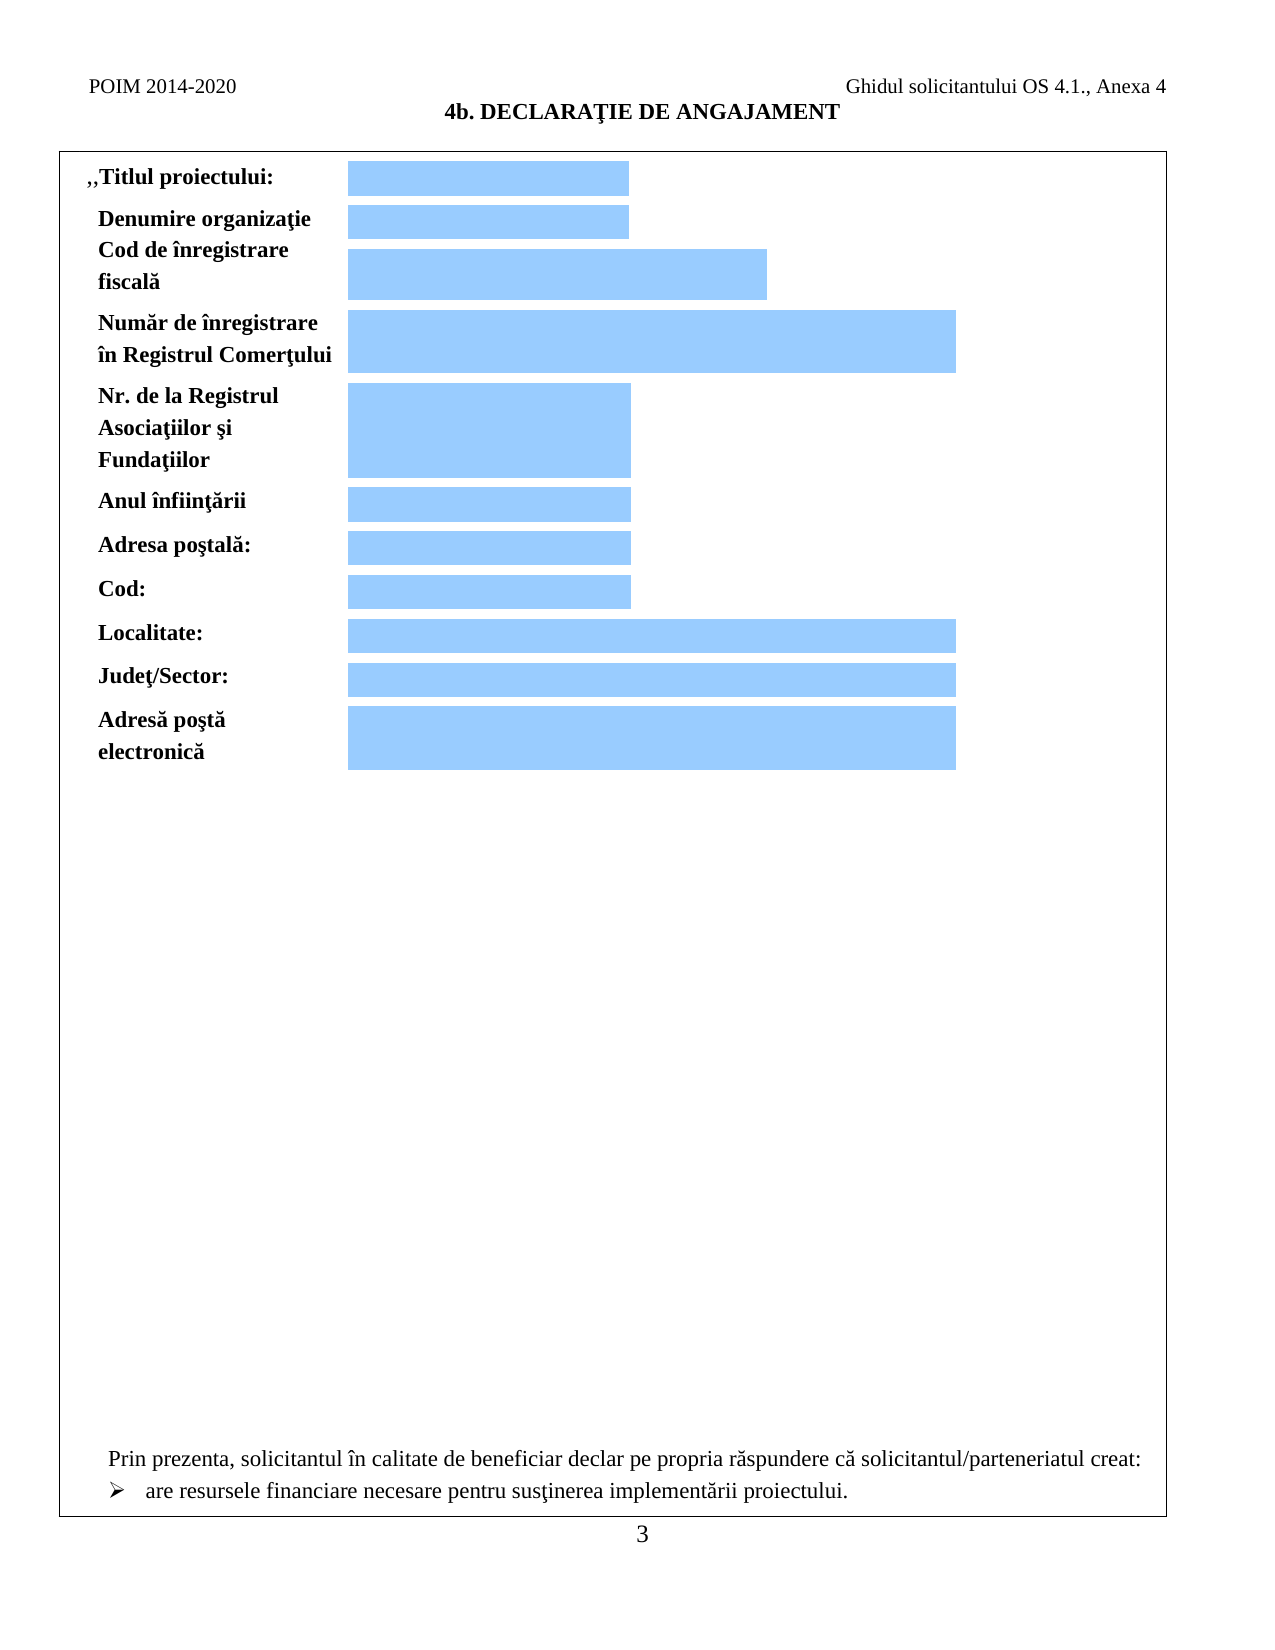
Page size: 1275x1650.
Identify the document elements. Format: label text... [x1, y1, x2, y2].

text 4b. DECLARAŢIE DE ANGAJAMENT [89, 98, 1196, 124]
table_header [60, 152, 1166, 1516]
